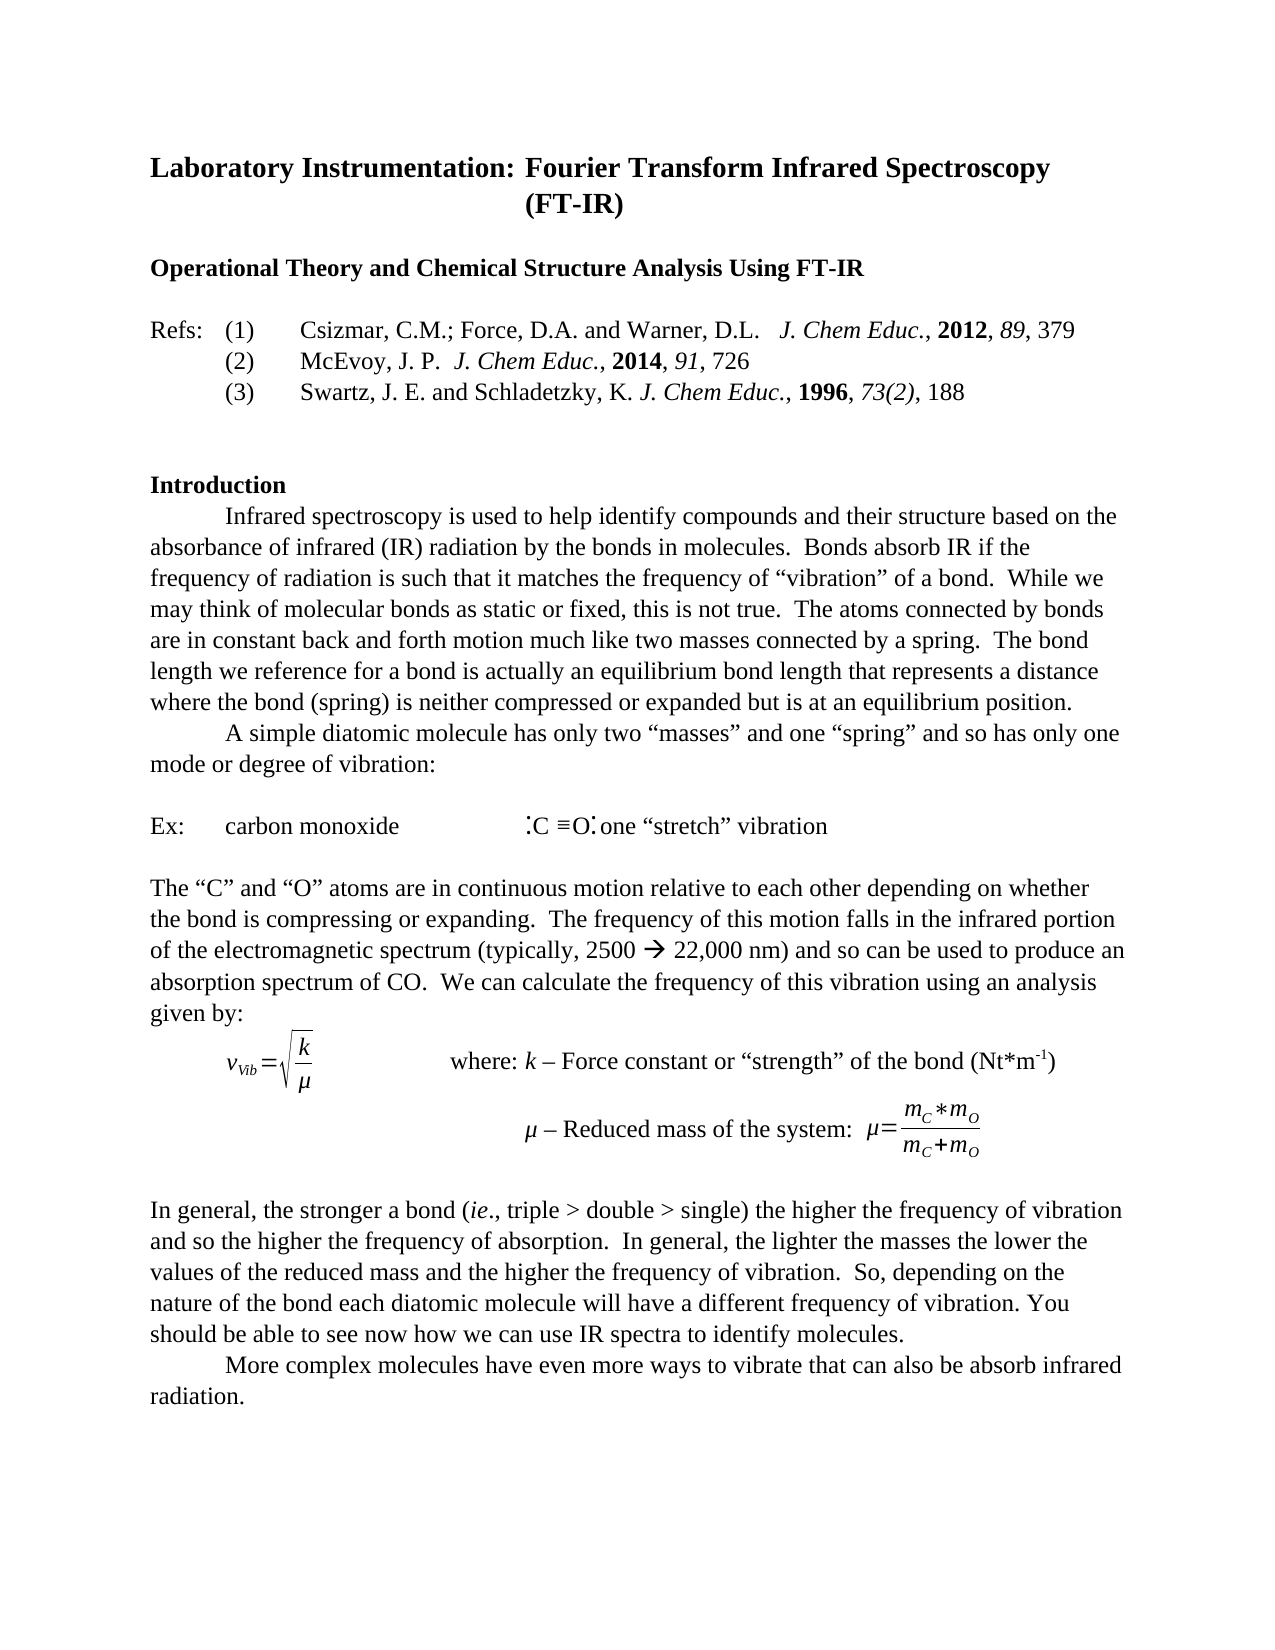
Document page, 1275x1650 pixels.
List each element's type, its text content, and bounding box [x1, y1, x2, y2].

text Laboratory Instrumentation: Fourier Transform Infrared Spectroscopy [150, 150, 1125, 183]
text (3) Swartz, J. E. and Schladetzky, K. J. Chem Educ., 1996, 73(2), 188 [150, 377, 1125, 406]
text Introduction [150, 470, 1125, 499]
text A simple diatomic molecule has only two “masses” and one “spring” and so has only one mode or degree of vibration: [150, 718, 1125, 778]
text where: k – Force constant or “strength” of the bond (Nt*m-1) [150, 1029, 1125, 1093]
text Infrared spectroscopy is used to help identify compounds and their structure based on the absorbance of infrared (IR) radiation by the bonds in molecules. Bonds absorb IR if the frequency of radiation is such that it matches the frequency of “vibration” of a bond. While we may think of molecular bonds as static or fixed, this is not true. The atoms connected by bonds are in constant back and forth motion much like two masses connected by a spring. The bond length we reference for a bond is actually an equilibrium bond length that represents a distance where the bond (spring) is neither compressed or expanded but is at an equilibrium position. [150, 501, 1125, 716]
text (2) McEvoy, J. P. J. Chem Educ., 2014, 91, 726 [150, 346, 1125, 375]
text In general, the stronger a bond (ie., triple > double > single) the higher the frequency of vibration and so the higher the frequency of absorption. In general, the lighter the masses the lower the values of the reduced mass and the higher the frequency of vibration. So, depending on the nature of the bond each diatomic molecule will have a different frequency of vibration. You should be able to see now how we can use IR spectra to identify molecules. [150, 1195, 1125, 1348]
text The “C” and “O” atoms are in continuous motion relative to each other depending on whether the bond is compressing or expanding. The frequency of this motion falls in the infrared portion of the electromagnetic spectrum (typically, 2500 22,000 nm) and so can be used to produce an absorption spectrum of CO. We can calculate the frequency of this vibration using an analysis given by: [150, 873, 1125, 1026]
text Refs: (1) Csizmar, C.M.; Force, D.A. and Warner, D.L. J. Chem Educ., 2012, 89, 379 [150, 315, 1125, 344]
text μ – Reduced mass of the system: [150, 1095, 1125, 1161]
text Ex: carbon monoxide ⁚C O⁚ one “stretch” vibration [150, 811, 1125, 840]
text Operational Theory and Chemical Structure Analysis Using FT-IR [150, 253, 1125, 282]
text More complex molecules have even more ways to vibrate that can also be absorb infrared radiation. [150, 1350, 1125, 1410]
text (FT-IR) [450, 186, 1125, 220]
